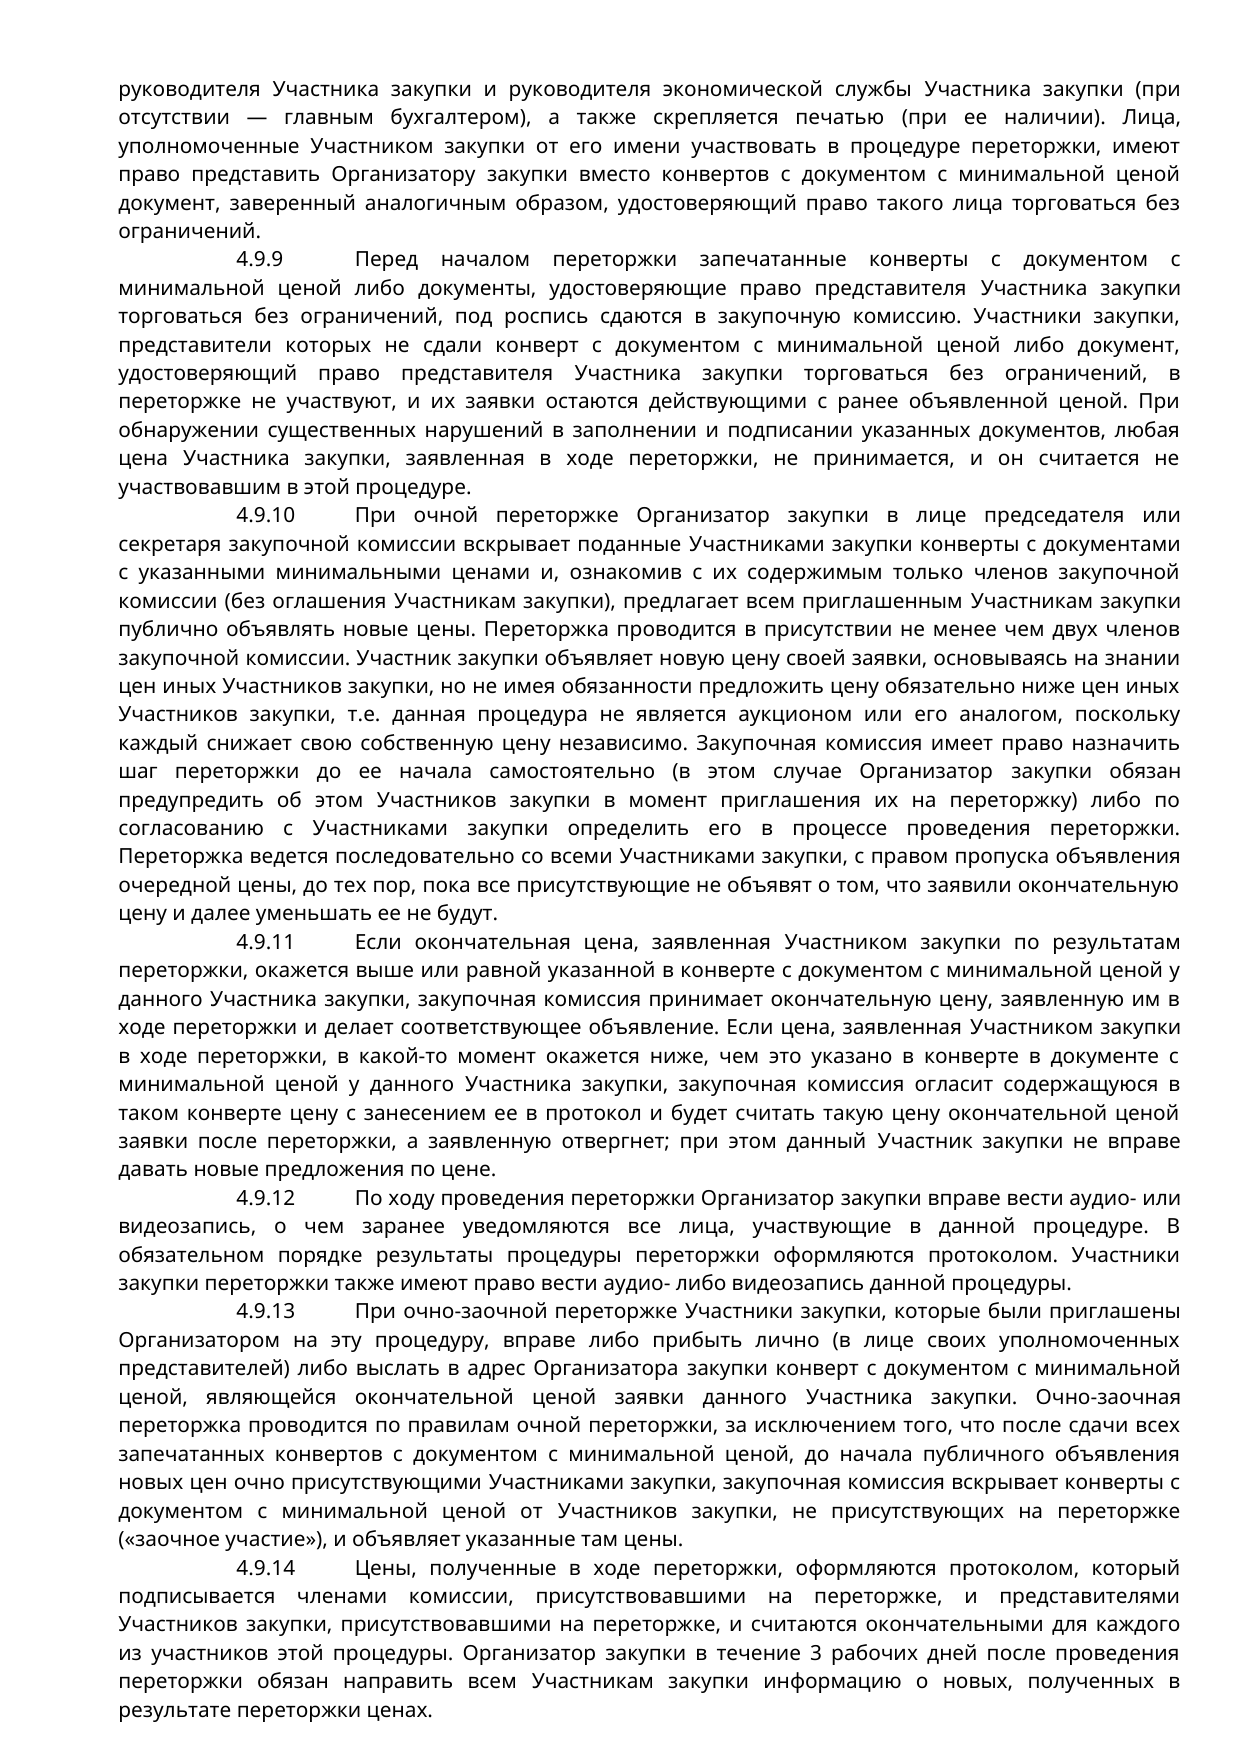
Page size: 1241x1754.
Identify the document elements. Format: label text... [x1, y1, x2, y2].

list При очно-заочной переторжке Участники закупки, которые были приглашены Организатором на эту процедуру, вправе либо прибыть лично (в лице своих уполномоченных представителей) либо выслать в адрес Организатора закупки конверт с документом с минимальной ценой, являющейся окончательной ценой заявки данного Участника закупки. Очно-заочная переторжка проводится по правилам очной переторжки, за исключением того, что после сдачи всех запечатанных конвертов с документом с минимальной ценой, до начала публичного объявления новых цен очно присутствующими Участниками закупки, закупочная комиссия вскрывает конверты с документом с минимальной ценой от Участников закупки, не присутствующих на переторжке («заочное участие»), и объявляет указанные там цены. [118, 1297, 1181, 1553]
list По ходу проведения переторжки Организатор закупки вправе вести аудио- или видеозапись, о чем заранее уведомляются все лица, участвующие в данной процедуре. В обязательном порядке результаты процедуры переторжки оформляются протоколом. Участники закупки переторжки также имеют право вести аудио- либо видеозапись данной процедуры. [118, 1183, 1181, 1297]
list Перед началом переторжки запечатанные конверты с документом с минимальной ценой либо документы, удостоверяющие право представителя Участника закупки торговаться без ограничений, под роспись сдаются в закупочную комиссию. Участники закупки, представители которых не сдали конверт с документом с минимальной ценой либо документ, удостоверяющий право представителя Участника закупки торговаться без ограничений, в переторжке не участвуют, и их заявки остаются действующими с ранее объявленной ценой. При обнаружении существенных нарушений в заполнении и подписании указанных документов, любая цена Участника закупки, заявленная в ходе переторжки, не принимается, и он считается не участвовавшим в этой процедуре. [118, 244, 1181, 500]
list Если окончательная цена, заявленная Участником закупки по результатам переторжки, окажется выше или равной указанной в конверте с документом с минимальной ценой у данного Участника закупки, закупочная комиссия принимает окончательную цену, заявленную им в ходе переторжки и делает соответствующее объявление. Если цена, заявленная Участником закупки в ходе переторжки, в какой-то момент окажется ниже, чем это указано в конверте в документе с минимальной ценой у данного Участника закупки, закупочная комиссия огласит содержащуюся в таком конверте цену с занесением ее в протокол и будет считать такую цену окончательной ценой заявки после переторжки, а заявленную отвергнет; при этом данный Участник закупки не вправе давать новые предложения по цене. [118, 927, 1181, 1183]
list При очной переторжке Организатор закупки в лице председателя или секретаря закупочной комиссии вскрывает поданные Участниками закупки конверты с документами с указанными минимальными ценами и, ознакомив с их содержимым только членов закупочной комиссии (без оглашения Участникам закупки), предлагает всем приглашенным Участникам закупки публично объявлять новые цены. Переторжка проводится в присутствии не менее чем двух членов закупочной комиссии. Участник закупки объявляет новую цену своей заявки, основываясь на знании цен иных Участников закупки, но не имея обязанности предложить цену обязательно ниже цен иных Участников закупки, т.е. данная процедура не является аукционом или его аналогом, поскольку каждый снижает свою собственную цену независимо. Закупочная комиссия имеет право назначить шаг переторжки до ее начала самостоятельно (в этом случае Организатор закупки обязан предупредить об этом Участников закупки в момент приглашения их на переторжку) либо по согласованию с Участниками закупки определить его в процессе проведения переторжки. Переторжка ведется последовательно со всеми Участниками закупки, с правом пропуска объявления очередной цены, до тех пор, пока все присутствующие не объявят о том, что заявили окончательную цену и далее уменьшать ее не будут. [118, 500, 1181, 927]
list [118, 74, 1181, 244]
list Цены, полученные в ходе переторжки, оформляются протоколом, который подписывается членами комиссии, присутствовавшими на переторжке, и представителями Участников закупки, присутствовавшими на переторжке, и считаются окончательными для каждого из участников этой процедуры. Организатор закупки в течение 3 рабочих дней после проведения переторжки обязан направить всем Участникам закупки информацию о новых, полученных в результате переторжки ценах. [118, 1553, 1181, 1723]
